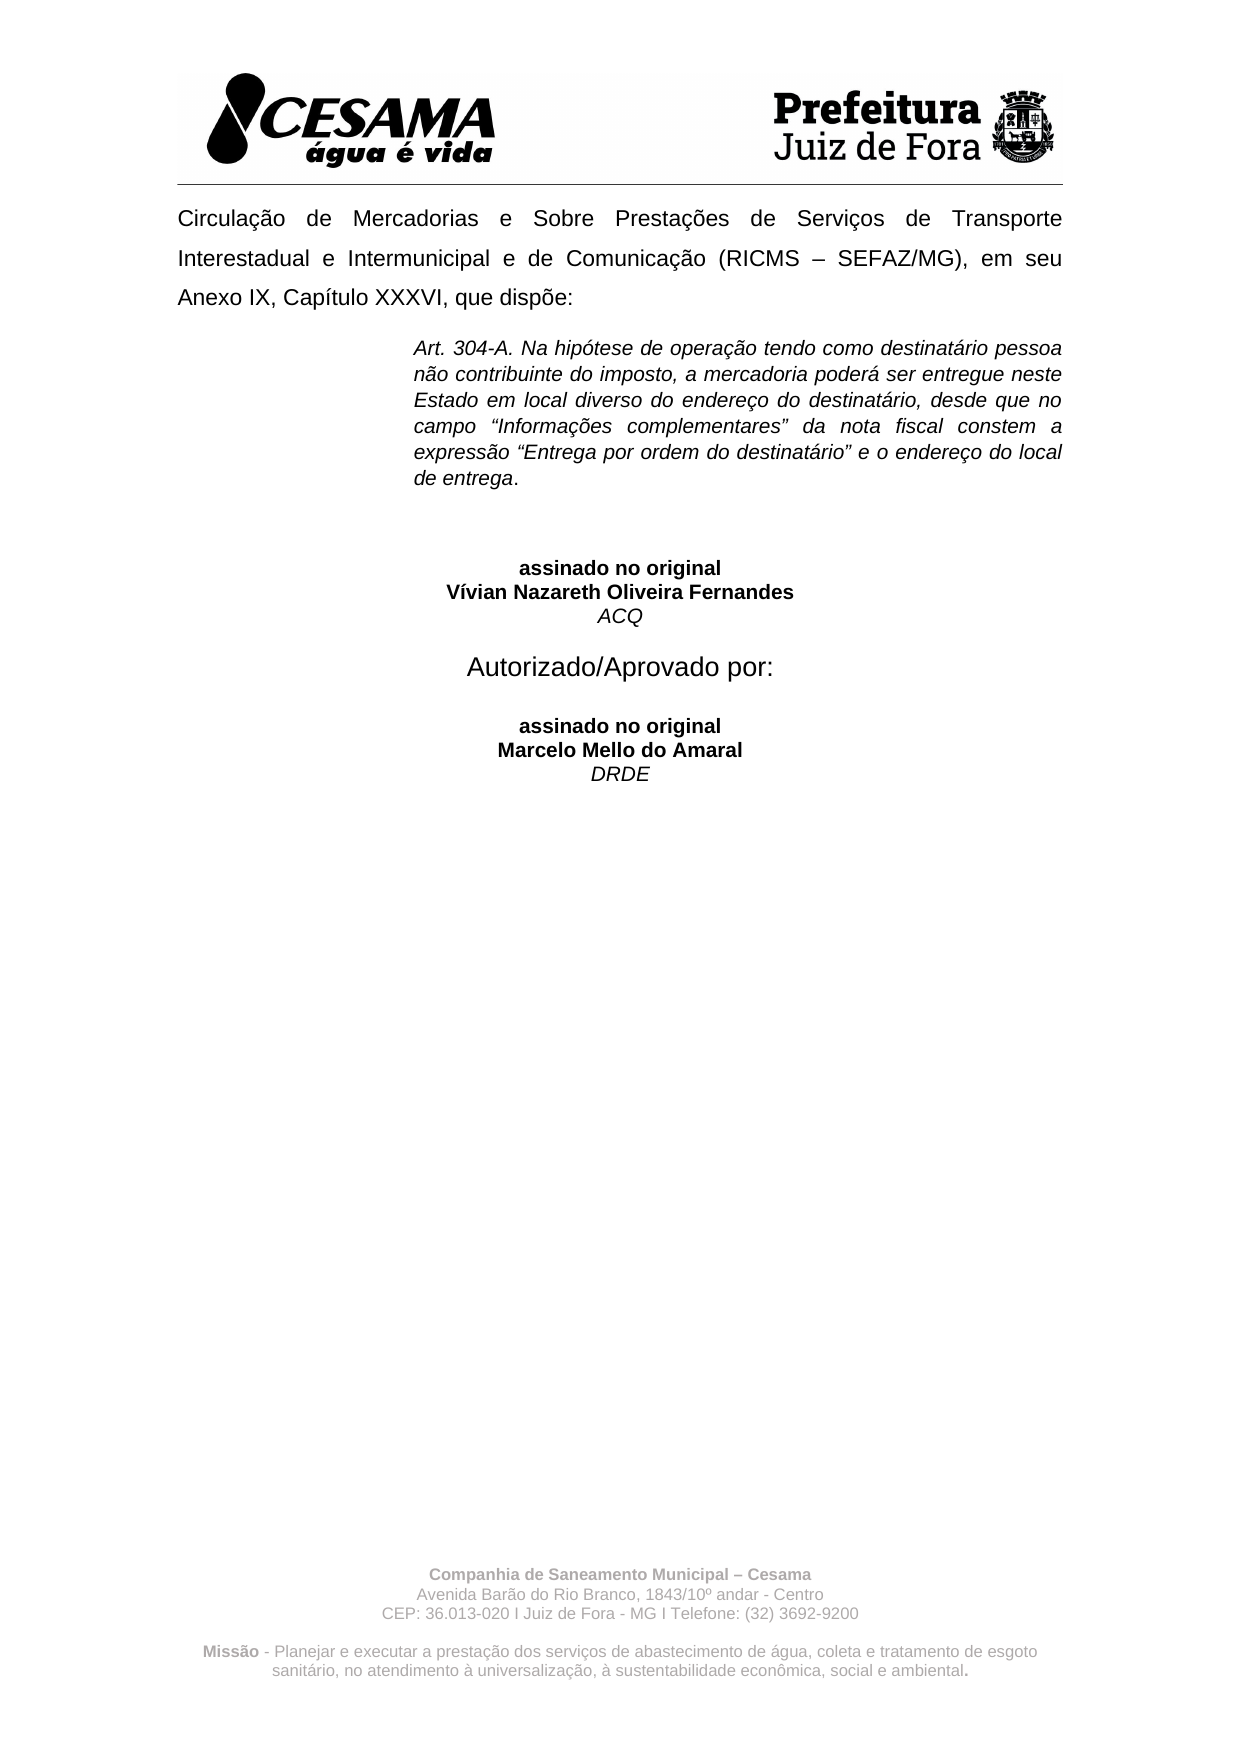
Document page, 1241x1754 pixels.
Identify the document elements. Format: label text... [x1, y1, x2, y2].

text assinado no original [177, 556, 1063, 579]
text Autorizado/Aprovado por: [177, 651, 1063, 683]
text Vívian Nazareth Oliveira Fernandes ACQ [177, 579, 1063, 627]
picture [177, 73, 1063, 185]
text Marcelo Mello do Amaral [177, 738, 1063, 762]
text assinado no original [177, 714, 1063, 738]
text Art. 304-A. Na hipótese de operação tendo como destinatário pessoa não contribuinte do imposto, a mercadoria poderá ser entregue neste Estado em local diverso do endereço do destinatário, desde que no campo “Informações complementares” da nota fiscal constem a expressão “Entrega por ordem do destinatário” e o endereço do local de entrega. [413, 336, 1063, 489]
text DRDE [177, 762, 1063, 786]
